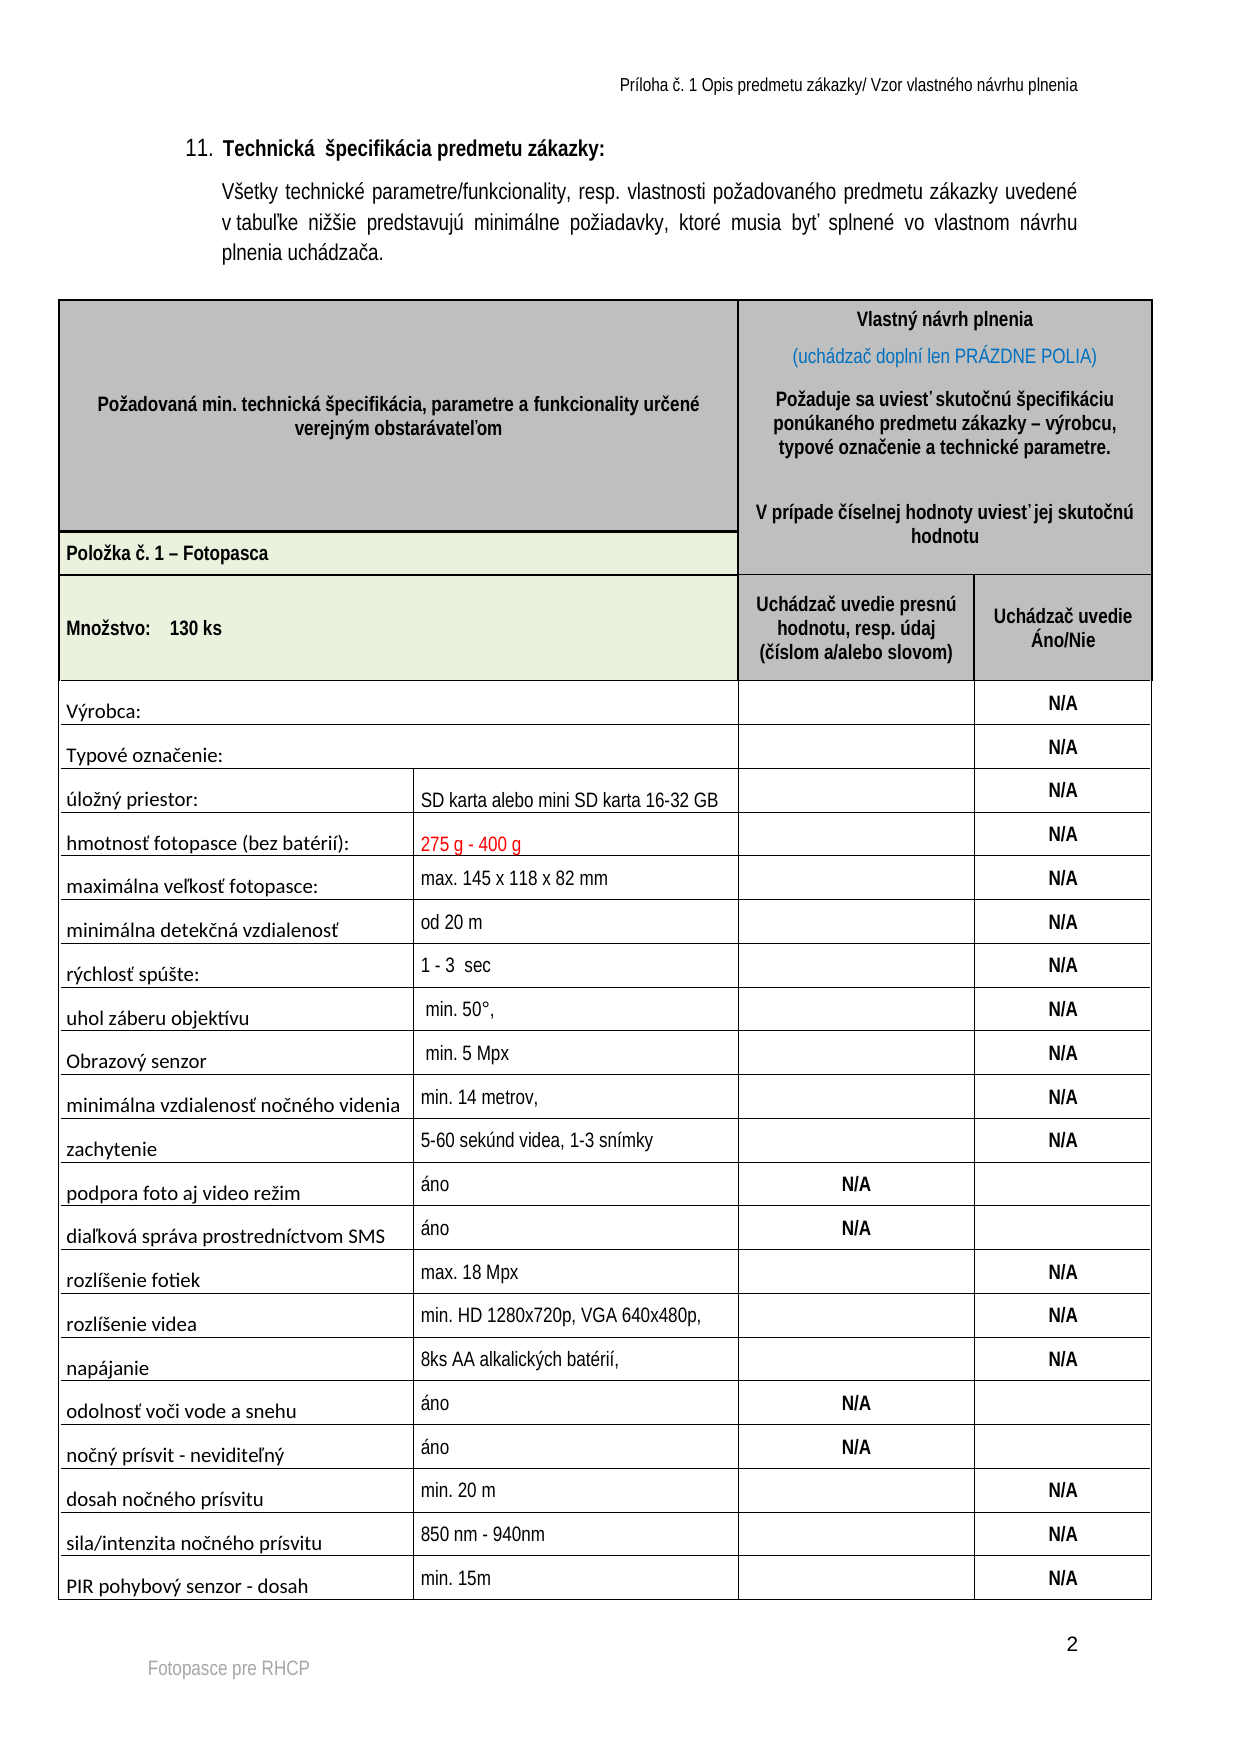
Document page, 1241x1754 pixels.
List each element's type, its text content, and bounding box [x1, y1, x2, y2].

table_cell [739, 900, 974, 943]
table_cell [975, 1205, 1151, 1249]
table_cell max. 18 Mpx [414, 1250, 738, 1293]
table_cell hmotnosť fotopasce (bez batérií): [59, 812, 413, 855]
table_cell sila/intenzita nočného prísvitu [59, 1512, 413, 1555]
table_cell 8ks AA alkalických batérií, [414, 1338, 738, 1380]
table_cell N/A [975, 1118, 1151, 1162]
table_cell od 20 m [414, 900, 738, 943]
table_cell 850 nm - 940nm [414, 1513, 738, 1555]
table_cell N/A [975, 855, 1151, 899]
table_cell N/A [975, 1555, 1151, 1599]
table_cell [739, 769, 974, 812]
table_cell N/A [739, 1206, 974, 1249]
table_cell min. HD 1280x720p, VGA 640x480p, [414, 1294, 738, 1337]
table_cell áno [414, 1425, 738, 1468]
table_cell [739, 1556, 974, 1599]
table_cell nočný prísvit - neviditeľný [59, 1424, 413, 1468]
table_cell min. 5 Mpx [414, 1031, 738, 1074]
table_cell V prípade číselnej hodnoty uviesť jej skutočnú hodnotu [739, 471, 1151, 574]
text Všetky technické parametre/funkcionality, resp. vlastnosti požadovaného predmetu zákazky uvedené v tabuľke nižšie predstavujú minimálne požiadavky, ktoré musia byť splnené vo vlastnom návrhu plnenia uchádzača. [222, 178, 1078, 265]
table_cell min. 50°, [414, 988, 738, 1030]
table_cell N/A [975, 1030, 1151, 1074]
table_cell uhol záberu objektívu [59, 987, 413, 1030]
table_cell (uchádzač doplní len PRÁZDNE POLIA) [739, 337, 1151, 373]
table_cell N/A [975, 1249, 1151, 1293]
table_cell N/A [975, 987, 1151, 1030]
table_cell N/A [975, 1337, 1151, 1380]
table_cell N/A [975, 812, 1151, 855]
table_cell [739, 1250, 974, 1293]
table_cell Obrazový senzor [59, 1030, 413, 1074]
table_cell PIR pohybový senzor - dosah [59, 1555, 413, 1599]
table_cell 1 - 3 sec [414, 944, 738, 987]
table_cell rozlíšenie fotiek [59, 1249, 413, 1293]
table_cell dosah nočného prísvitu [59, 1468, 413, 1512]
table_cell [739, 856, 974, 899]
table_cell N/A [975, 1512, 1151, 1555]
table_cell N/A [975, 1468, 1151, 1512]
table_cell [739, 1031, 974, 1074]
table_cell min. 15m [414, 1556, 738, 1599]
table_cell [739, 1119, 974, 1162]
table_cell min. 20 m [414, 1469, 738, 1512]
table_cell N/A [975, 680, 1151, 724]
table_cell Uchádzač uvedie Áno/Nie [975, 575, 1151, 680]
table_cell [975, 1424, 1151, 1468]
table_cell [739, 1075, 974, 1118]
table_cell áno [414, 1381, 738, 1424]
table_cell 275 g - 400 g [414, 813, 738, 855]
table_cell Typové označenie: [59, 724, 738, 768]
table_cell [739, 988, 974, 1030]
table_cell [975, 1380, 1151, 1424]
table_cell N/A [975, 1293, 1151, 1337]
table_cell rýchlosť spúšte: [59, 943, 413, 987]
table_cell napájanie [59, 1337, 413, 1380]
table_cell N/A [975, 724, 1151, 768]
table_cell diaľková správa prostredníctvom SMS [59, 1205, 413, 1249]
table_header Požadovaná min. technická špecifikácia, parametre a funkcionality určené verejným obstarávateľom [60, 301, 737, 530]
table_cell SD karta alebo mini SD karta 16-32 GB [414, 769, 738, 812]
table_cell rozlíšenie videa [59, 1293, 413, 1337]
table_cell [739, 725, 974, 768]
table_cell zachytenie [59, 1118, 413, 1162]
list Technická špecifikácia predmetu zákazky: [185, 133, 1078, 162]
table_cell Položka č. 1 – Fotopasca [60, 533, 737, 574]
table_cell úložný priestor: [59, 768, 413, 812]
table_cell áno [414, 1163, 738, 1205]
table_cell minimálna vzdialenosť nočného videnia [59, 1074, 413, 1118]
table_cell áno [414, 1206, 738, 1249]
table_cell N/A [739, 1163, 974, 1205]
table_cell [975, 1162, 1151, 1205]
table_cell [739, 1513, 974, 1555]
table_cell Výrobca: [59, 681, 738, 724]
table_header Vlastný návrh plnenia [739, 301, 1151, 337]
table_cell N/A [739, 1381, 974, 1424]
table_cell odolnosť voči vode a snehu [59, 1380, 413, 1424]
table_cell [739, 1469, 974, 1512]
table_cell N/A [975, 768, 1151, 812]
table_cell [739, 681, 974, 724]
table_cell N/A [975, 943, 1151, 987]
table_cell [739, 944, 974, 987]
table_cell minimálna detekčná vzdialenosť [59, 899, 413, 943]
table_cell [739, 1294, 974, 1337]
table_cell N/A [975, 899, 1151, 943]
table_cell min. 14 metrov, [414, 1075, 738, 1118]
table_cell 5-60 sekúnd videa, 1-3 snímky [414, 1119, 738, 1162]
table_cell N/A [975, 1074, 1151, 1118]
table_cell Množstvo: 130 ks [60, 576, 737, 680]
table_cell N/A [739, 1425, 974, 1468]
table_cell [739, 1338, 974, 1380]
table_cell Uchádzač uvedie presnú hodnotu, resp. údaj (číslom a/alebo slovom) [739, 575, 973, 680]
table_cell [739, 813, 974, 855]
table_cell max. 145 x 118 x 82 mm [414, 856, 738, 899]
table_cell Požaduje sa uviesť skutočnú špecifikáciu ponúkaného predmetu zákazky – výrobcu, typové označenie a technické parametre. [739, 373, 1151, 471]
table_cell maximálna veľkosť fotopasce: [59, 855, 413, 899]
table_cell podpora foto aj video režim [59, 1162, 413, 1205]
